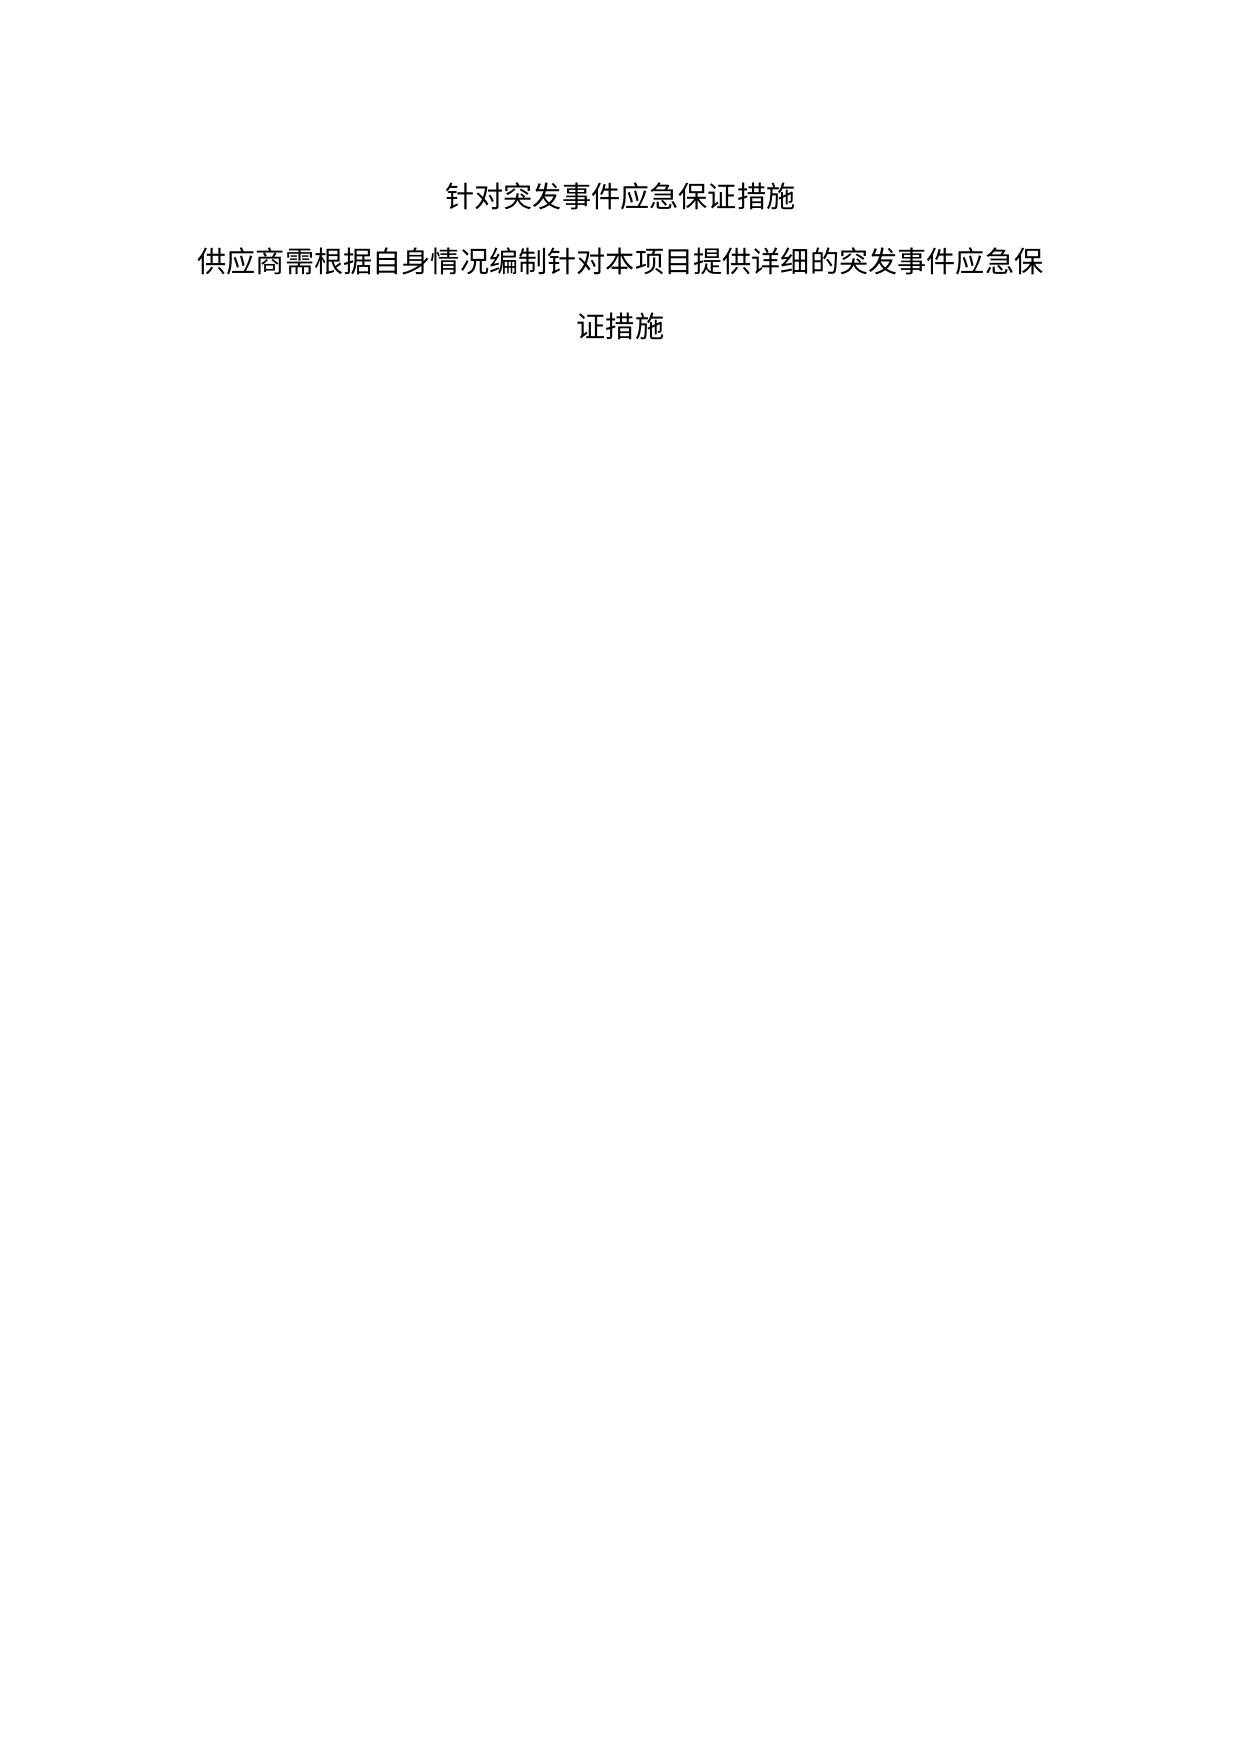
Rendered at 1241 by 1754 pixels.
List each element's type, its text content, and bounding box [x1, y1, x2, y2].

text 针对突发事件应急保证措施 [187, 162, 1053, 227]
text 供应商需根据自身情况编制针对本项目提供详细的突发事件应急保证措施 [187, 227, 1053, 357]
